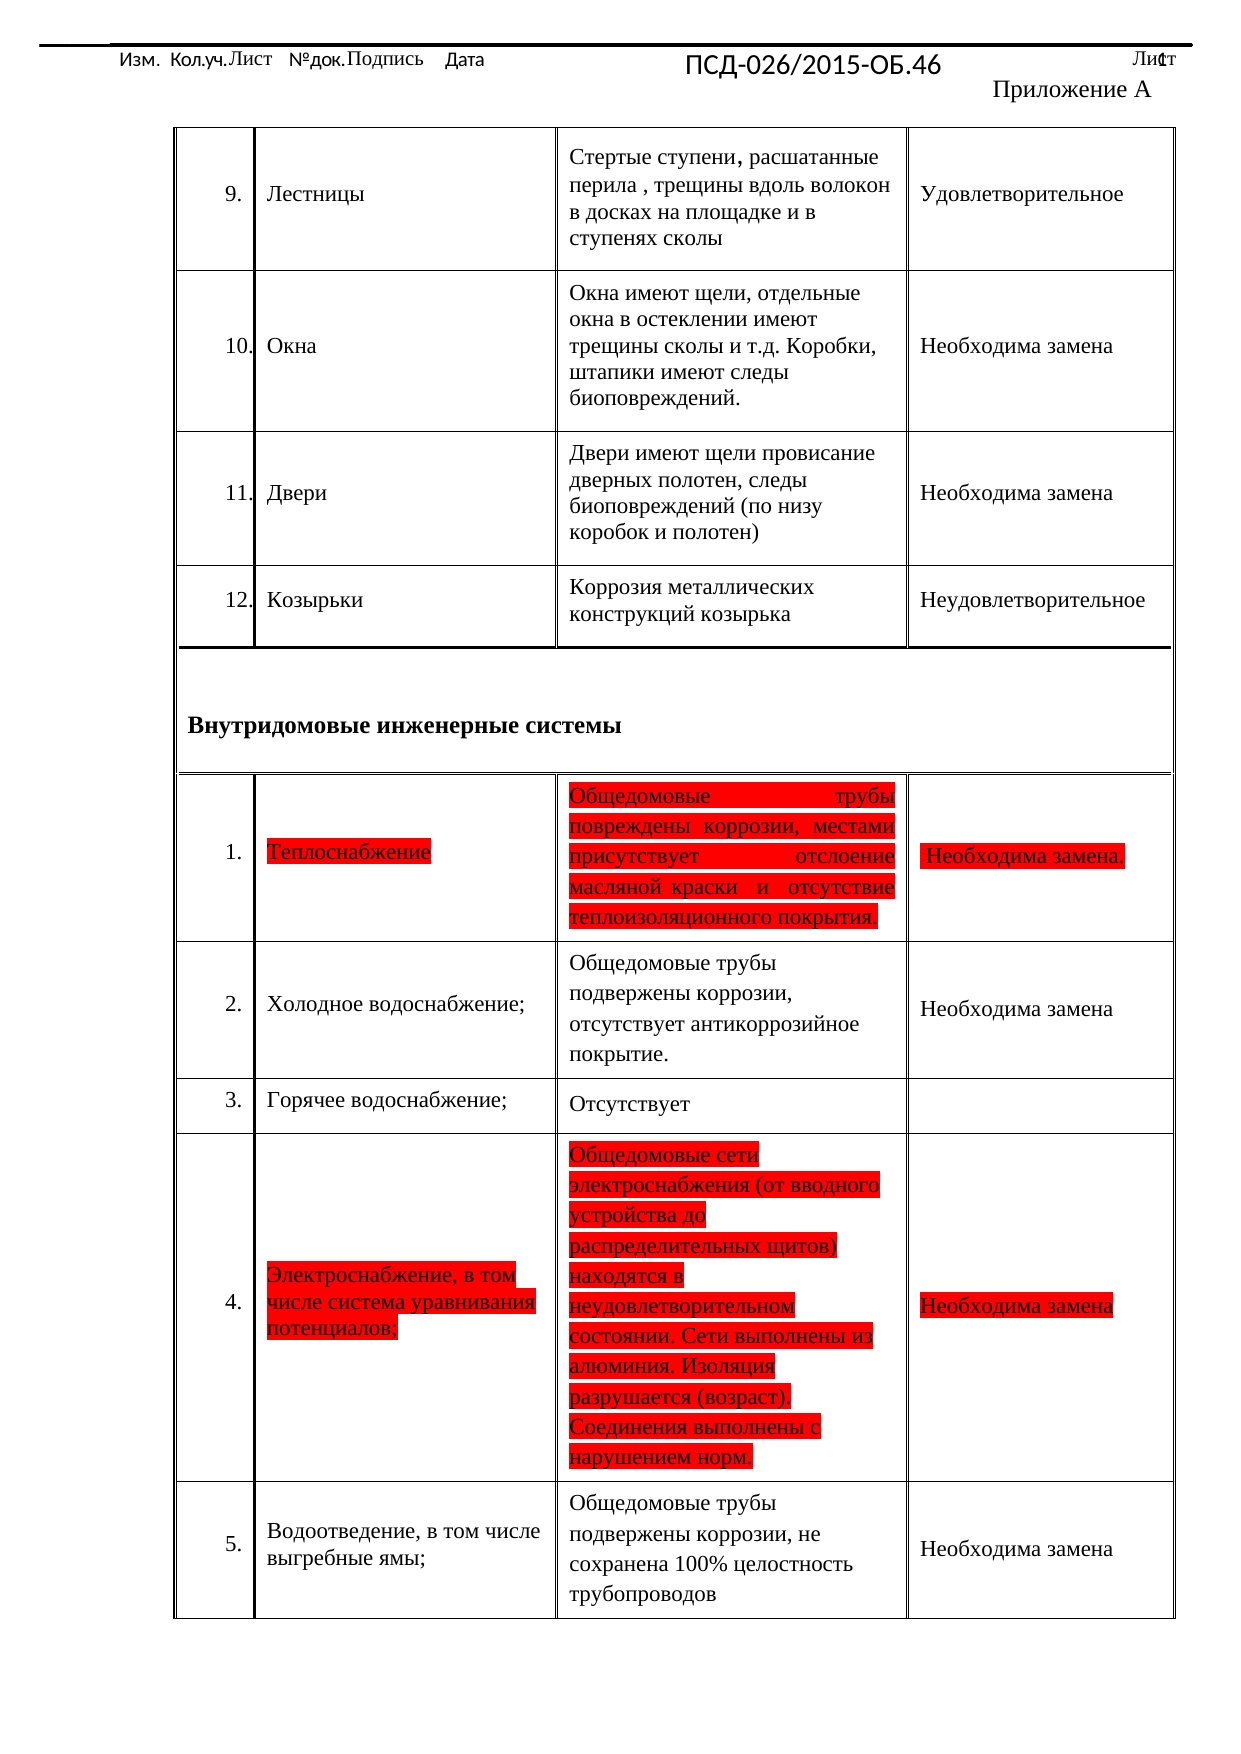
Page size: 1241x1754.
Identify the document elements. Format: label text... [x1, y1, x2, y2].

table_cell [177, 128, 253, 270]
table_cell Необходима замена. [908, 771, 1173, 941]
table_cell [177, 1079, 253, 1132]
table_cell Горячее водоснабжение; [256, 1079, 555, 1132]
table_cell Внутридомовые инженерные системы [177, 646, 1173, 771]
table_cell Холодное водоснабжение; [256, 942, 555, 1078]
table_cell Коррозия металлических конструкций козырька [558, 566, 906, 646]
table_cell Лестницы [256, 128, 555, 270]
table_cell Отсутствует [558, 1079, 906, 1132]
table_cell [177, 1134, 253, 1481]
table_cell Необходима замена [909, 1482, 1173, 1618]
table_cell Удовлетворительное [909, 128, 1173, 270]
table_cell [177, 942, 253, 1078]
table_cell Теплоснабжение [256, 775, 555, 941]
table_cell Общедомовые трубы подвержены коррозии, не сохранена 100% целостность трубопроводов [558, 1482, 906, 1618]
table_cell Водоотведение, в том числе выгребные ямы; [256, 1482, 555, 1618]
table_cell [177, 432, 253, 565]
table_cell Электроснабжение, в том числе система уравнивания потенциалов; [256, 1134, 555, 1481]
table_cell [177, 771, 254, 941]
table_cell Неудовлетворительное [909, 566, 1173, 646]
table_cell Окна [256, 271, 555, 431]
table_cell [177, 566, 253, 646]
table_cell Двери [256, 432, 555, 565]
table_cell [177, 1482, 253, 1618]
table_cell Двери имеют щели провисание дверных полотен, следы биоповреждений (по низу коробок и полотен) [558, 432, 906, 565]
table_cell Окна имеют щели, отдельные окна в остеклении имеют трещины сколы и т.д. Коробки, штапики имеют следы биоповреждений. [558, 271, 906, 431]
table_cell Стертые ступени, расшатанные перила , трещины вдоль волокон в досках на площадке и в ступенях сколы [558, 128, 906, 270]
table_cell Общедомовые сети электроснабжения (от вводного устройства до распределительных щитов) находятся в неудовлетворительном состоянии. Сети выполнены из алюминия. Изоляция разрушается (возраст). Соединения выполнены с нарушением норм. [558, 1134, 906, 1481]
table_cell Необходима замена [909, 1134, 1173, 1481]
table_cell [909, 1079, 1173, 1132]
table_cell Необходима замена [909, 942, 1173, 1078]
table_cell Козырьки [256, 566, 555, 646]
table_cell Общедомовые трубы повреждены коррозии, местами присутствует отслоение масляной краски и отсутствие теплоизоляционного покрытия. [558, 775, 906, 941]
table_cell [177, 271, 253, 431]
table_cell Общедомовые трубы подвержены коррозии, отсутствует антикоррозийное покрытие. [558, 942, 906, 1078]
table_cell Необходима замена [909, 432, 1173, 565]
table_cell Необходима замена [909, 271, 1173, 431]
